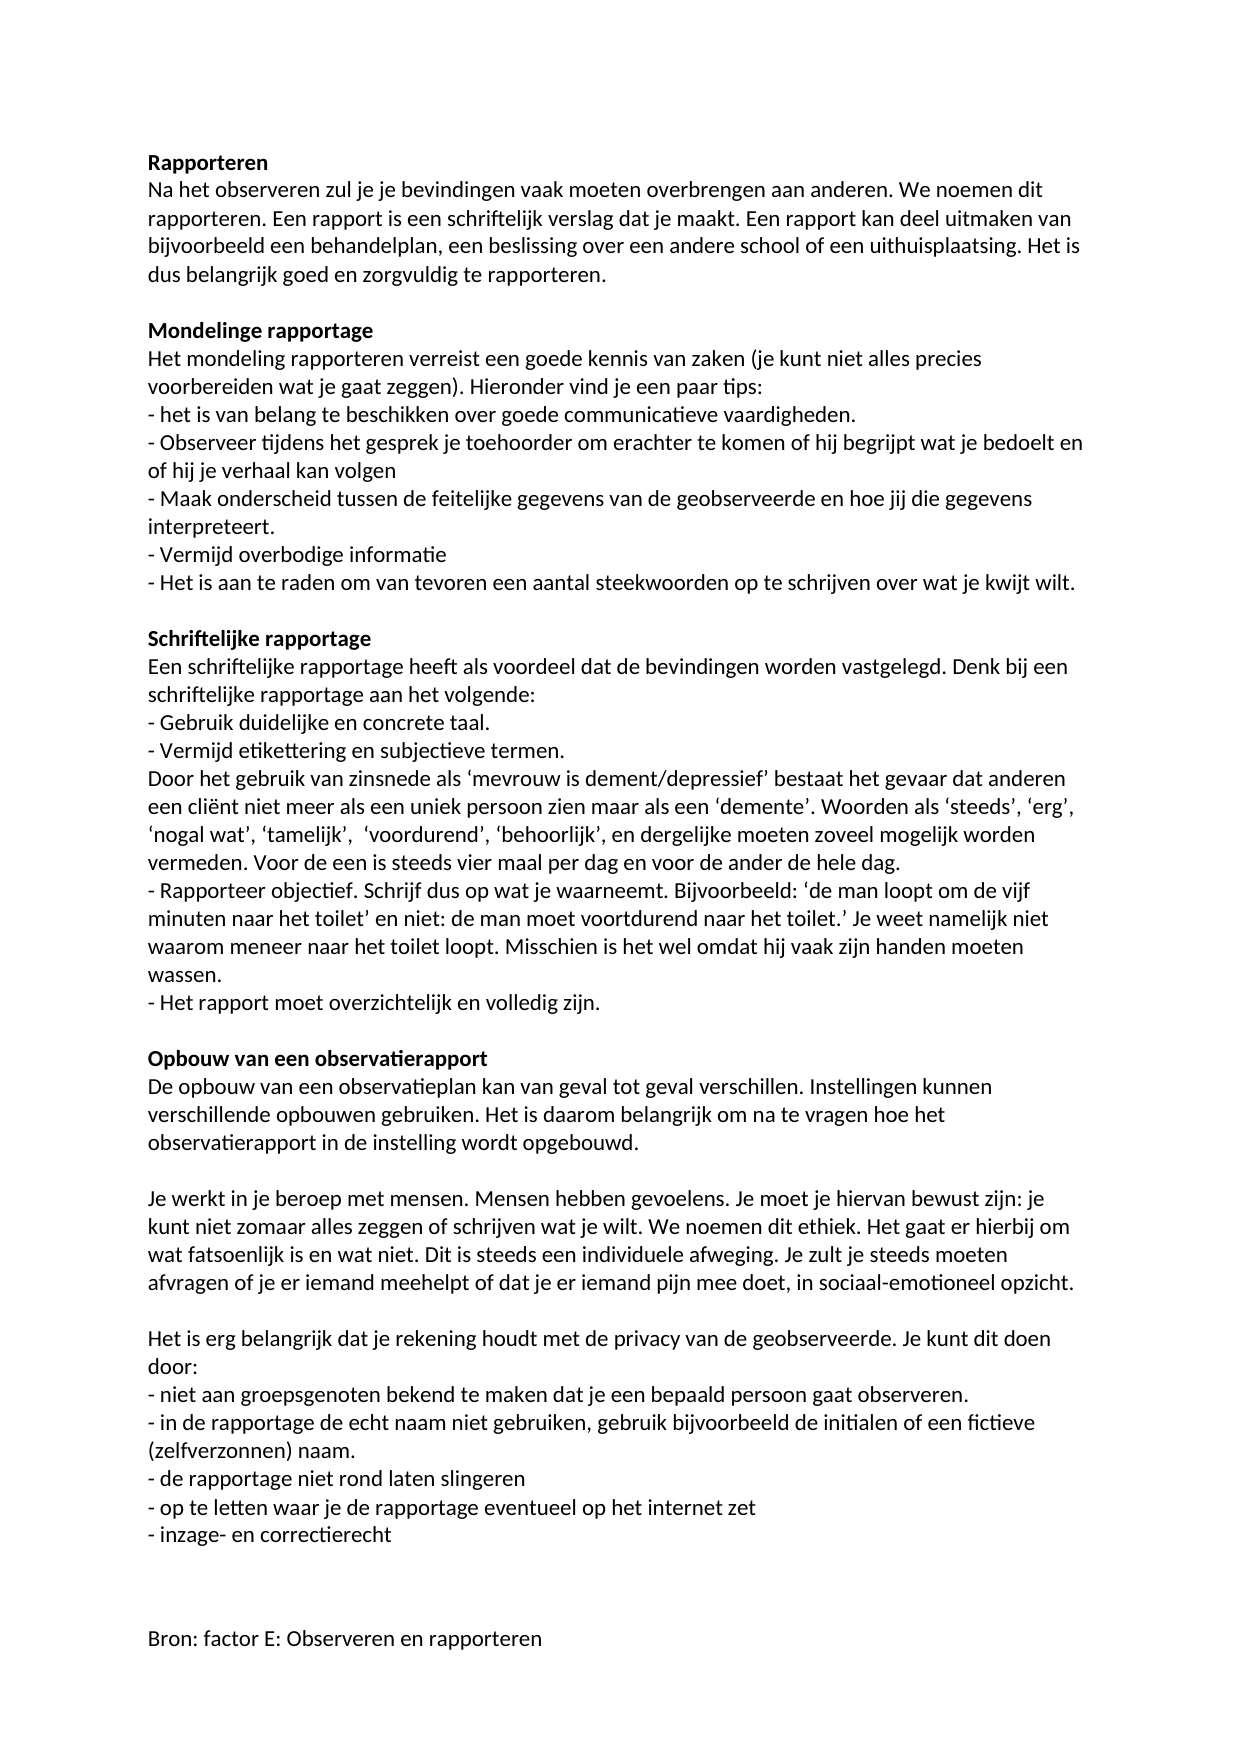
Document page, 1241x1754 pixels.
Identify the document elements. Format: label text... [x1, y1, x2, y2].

text - Vermijd overbodige informatie [148, 540, 1093, 568]
text - Observeer tijdens het gesprek je toehoorder om erachter te komen of hij begrijpt wat je bedoelt en of hij je verhaal kan volgen [148, 428, 1093, 484]
text - op te letten waar je de rapportage eventueel op het internet zet [148, 1493, 1093, 1521]
text De opbouw van een observatieplan kan van geval tot geval verschillen. Instellingen kunnen verschillende opbouwen gebruiken. Het is daarom belangrijk om na te vragen hoe het observatierapport in de instelling wordt opgebouwd. [148, 1072, 1093, 1156]
text - het is van belang te beschikken over goede communicatieve vaardigheden. [148, 400, 1093, 428]
text Het is erg belangrijk dat je rekening houdt met de privacy van de geobserveerde. Je kunt dit doen door: [148, 1324, 1093, 1381]
text Rapporteren [148, 148, 1093, 176]
text - Gebruik duidelijke en concrete taal. [148, 708, 1093, 736]
text Mondelinge rapportage [148, 316, 1093, 344]
text - Het rapport moet overzichtelijk en volledig zijn. [148, 988, 1093, 1016]
text - in de rapportage de echt naam niet gebruiken, gebruik bijvoorbeeld de initialen of een fictieve (zelfverzonnen) naam. [148, 1408, 1093, 1464]
text - Vermijd etikettering en subjectieve termen. [148, 736, 1093, 764]
text Door het gebruik van zinsnede als ‘mevrouw is dement/depressief’ bestaat het gevaar dat anderen een cliënt niet meer als een uniek persoon zien maar als een ‘demente’. Woorden als ‘steeds’, ‘erg’, ‘nogal wat’, ‘tamelijk’, ‘voordurend’, ‘behoorlijk’, en dergelijke moeten zoveel mogelijk worden vermeden. Voor de een is steeds vier maal per dag en voor de ander de hele dag. [148, 764, 1093, 876]
text Het mondeling rapporteren verreist een goede kennis van zaken (je kunt niet alles precies voorbereiden wat je gaat zeggen). Hieronder vind je een paar tips: [148, 344, 1093, 400]
text - de rapportage niet rond laten slingeren [148, 1464, 1093, 1493]
text Je werkt in je beroep met mensen. Mensen hebben gevoelens. Je moet je hiervan bewust zijn: je kunt niet zomaar alles zeggen of schrijven wat je wilt. We noemen dit ethiek. Het gaat er hierbij om wat fatsoenlijk is en wat niet. Dit is steeds een individuele afweging. Je zult je steeds moeten afvragen of je er iemand meehelpt of dat je er iemand pijn mee doet, in sociaal-emotioneel opzicht. [148, 1184, 1093, 1296]
text Een schriftelijke rapportage heeft als voordeel dat de bevindingen worden vastgelegd. Denk bij een schriftelijke rapportage aan het volgende: [148, 652, 1093, 708]
text Schriftelijke rapportage [148, 624, 1093, 652]
text - niet aan groepsgenoten bekend te maken dat je een bepaald persoon gaat observeren. [148, 1381, 1093, 1408]
text - inzage- en correctierecht [148, 1521, 1093, 1549]
text - Het is aan te raden om van tevoren een aantal steekwoorden op te schrijven over wat je kwijt wilt. [148, 568, 1093, 596]
text Opbouw van een observatierapport [148, 1044, 1093, 1072]
text - Maak onderscheid tussen de feitelijke gegevens van de geobserveerde en hoe jij die gegevens interpreteert. [148, 484, 1093, 540]
text - Rapporteer objectief. Schrijf dus op wat je waarneemt. Bijvoorbeeld: ‘de man loopt om de vijf minuten naar het toilet’ en niet: de man moet voortdurend naar het toilet.’ Je weet namelijk niet waarom meneer naar het toilet loopt. Misschien is het wel omdat hij vaak zijn handen moeten wassen. [148, 876, 1093, 988]
text Na het observeren zul je je bevindingen vaak moeten overbrengen aan anderen. We noemen dit rapporteren. Een rapport is een schriftelijk verslag dat je maakt. Een rapport kan deel uitmaken van bijvoorbeeld een behandelplan, een beslissing over een andere school of een uithuisplaatsing. Het is dus belangrijk goed en zorgvuldig te rapporteren. [148, 176, 1093, 288]
